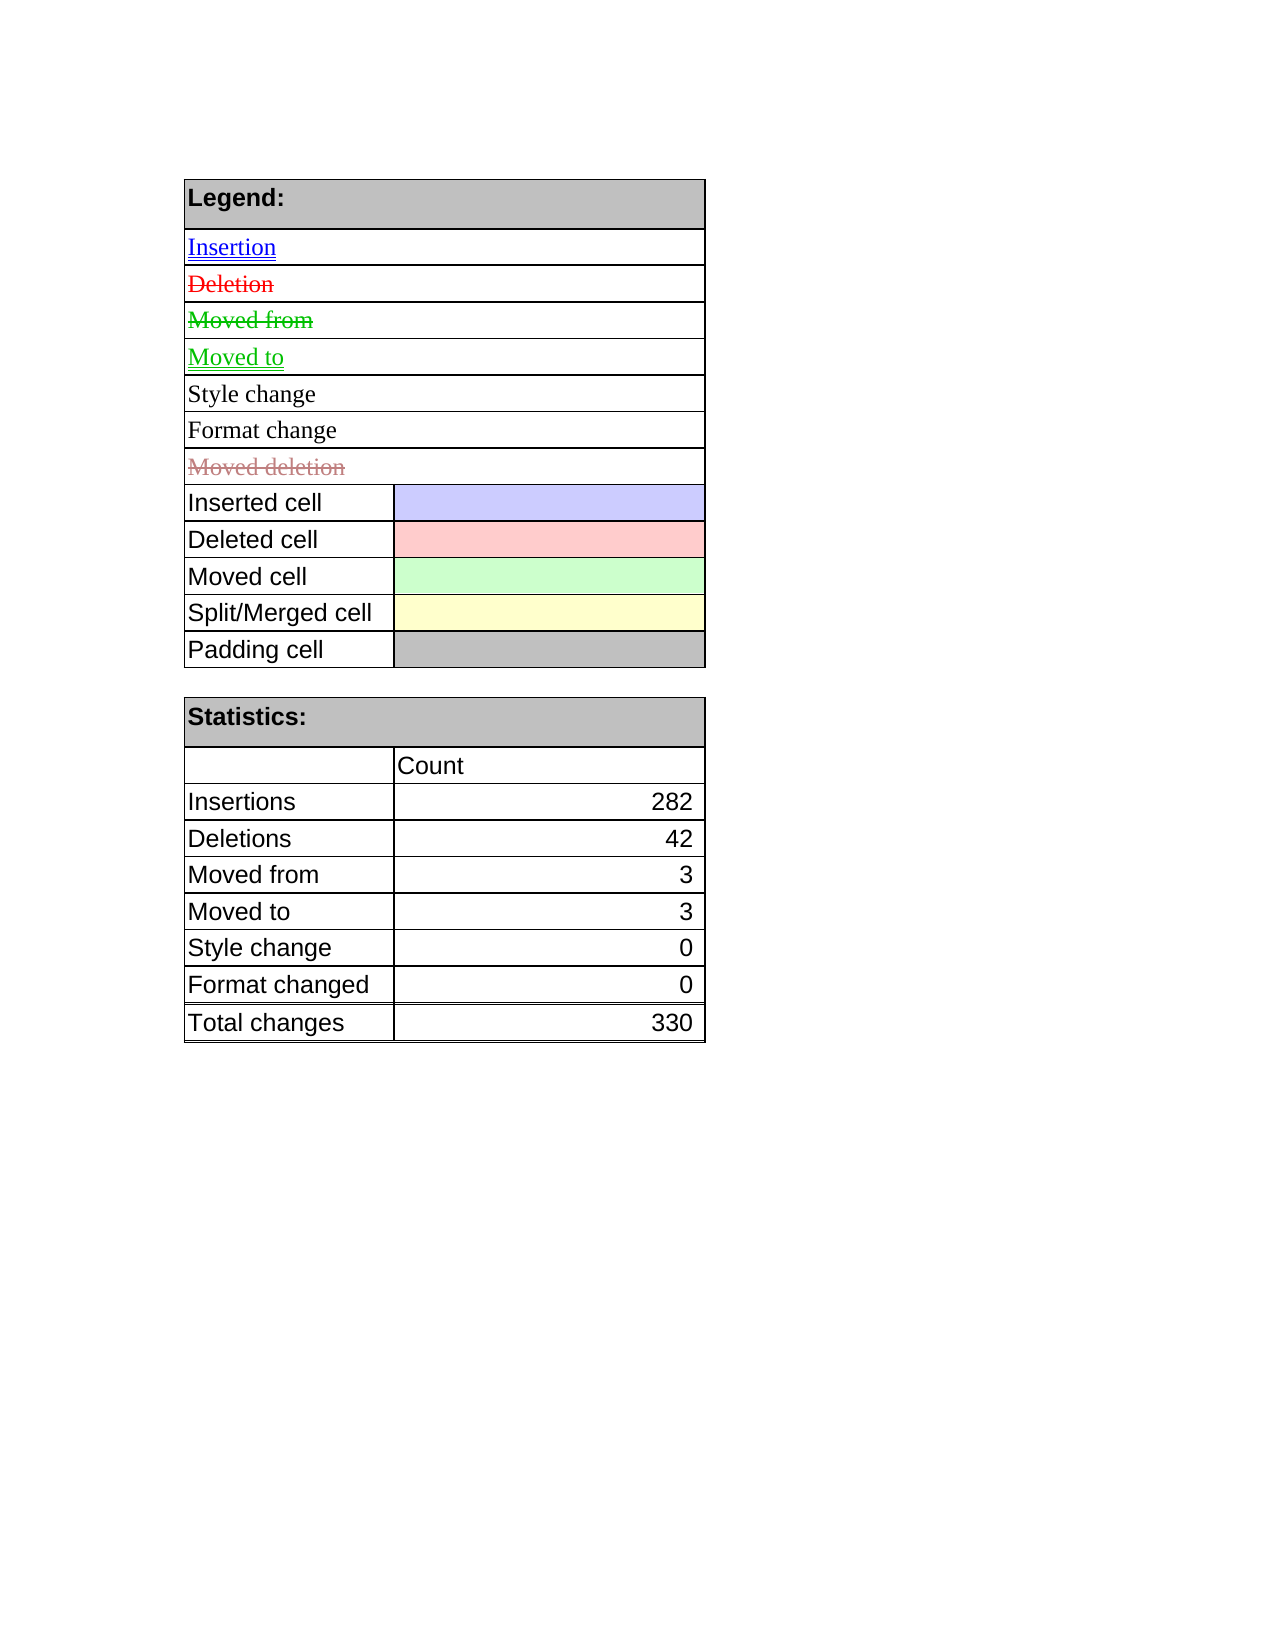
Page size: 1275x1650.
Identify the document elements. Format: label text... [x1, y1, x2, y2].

table_cell 330 [395, 1005, 704, 1040]
table_cell Split/Merged cell [185, 595, 393, 630]
table_cell [395, 632, 704, 667]
table_cell Deletion [185, 266, 704, 301]
table_cell Moved to [185, 894, 393, 929]
table_cell Moved from [185, 857, 393, 892]
table_cell Deleted cell [185, 522, 393, 557]
table_cell Format change [185, 412, 704, 447]
table_cell 42 [395, 821, 704, 856]
table_cell [395, 485, 704, 520]
table_cell Moved from [185, 303, 704, 337]
table_cell Padding cell [185, 632, 393, 667]
table_cell Style change [185, 930, 393, 965]
table_cell Moved deletion [185, 449, 704, 484]
table_cell Style change [185, 376, 704, 411]
table_cell 282 [395, 784, 704, 819]
table_cell Moved cell [185, 558, 393, 593]
table_cell Format changed [185, 967, 393, 1002]
table_cell 0 [395, 930, 704, 965]
table_cell [395, 595, 704, 630]
table_cell Total changes [185, 1005, 393, 1040]
table_header Statistics: [185, 698, 704, 746]
table_cell [395, 522, 704, 557]
table_cell [185, 748, 393, 782]
table_cell [395, 558, 704, 593]
table_cell Moved to [185, 339, 704, 374]
table_cell Inserted cell [185, 485, 393, 520]
table_cell 3 [395, 857, 704, 892]
table_cell 3 [395, 894, 704, 929]
table_cell Insertion [185, 230, 704, 264]
table_cell Deletions [185, 821, 393, 856]
table_cell Insertions [185, 784, 393, 819]
table_cell Count [395, 748, 704, 782]
table_cell 0 [395, 967, 704, 1002]
table_header Legend: [185, 180, 704, 228]
